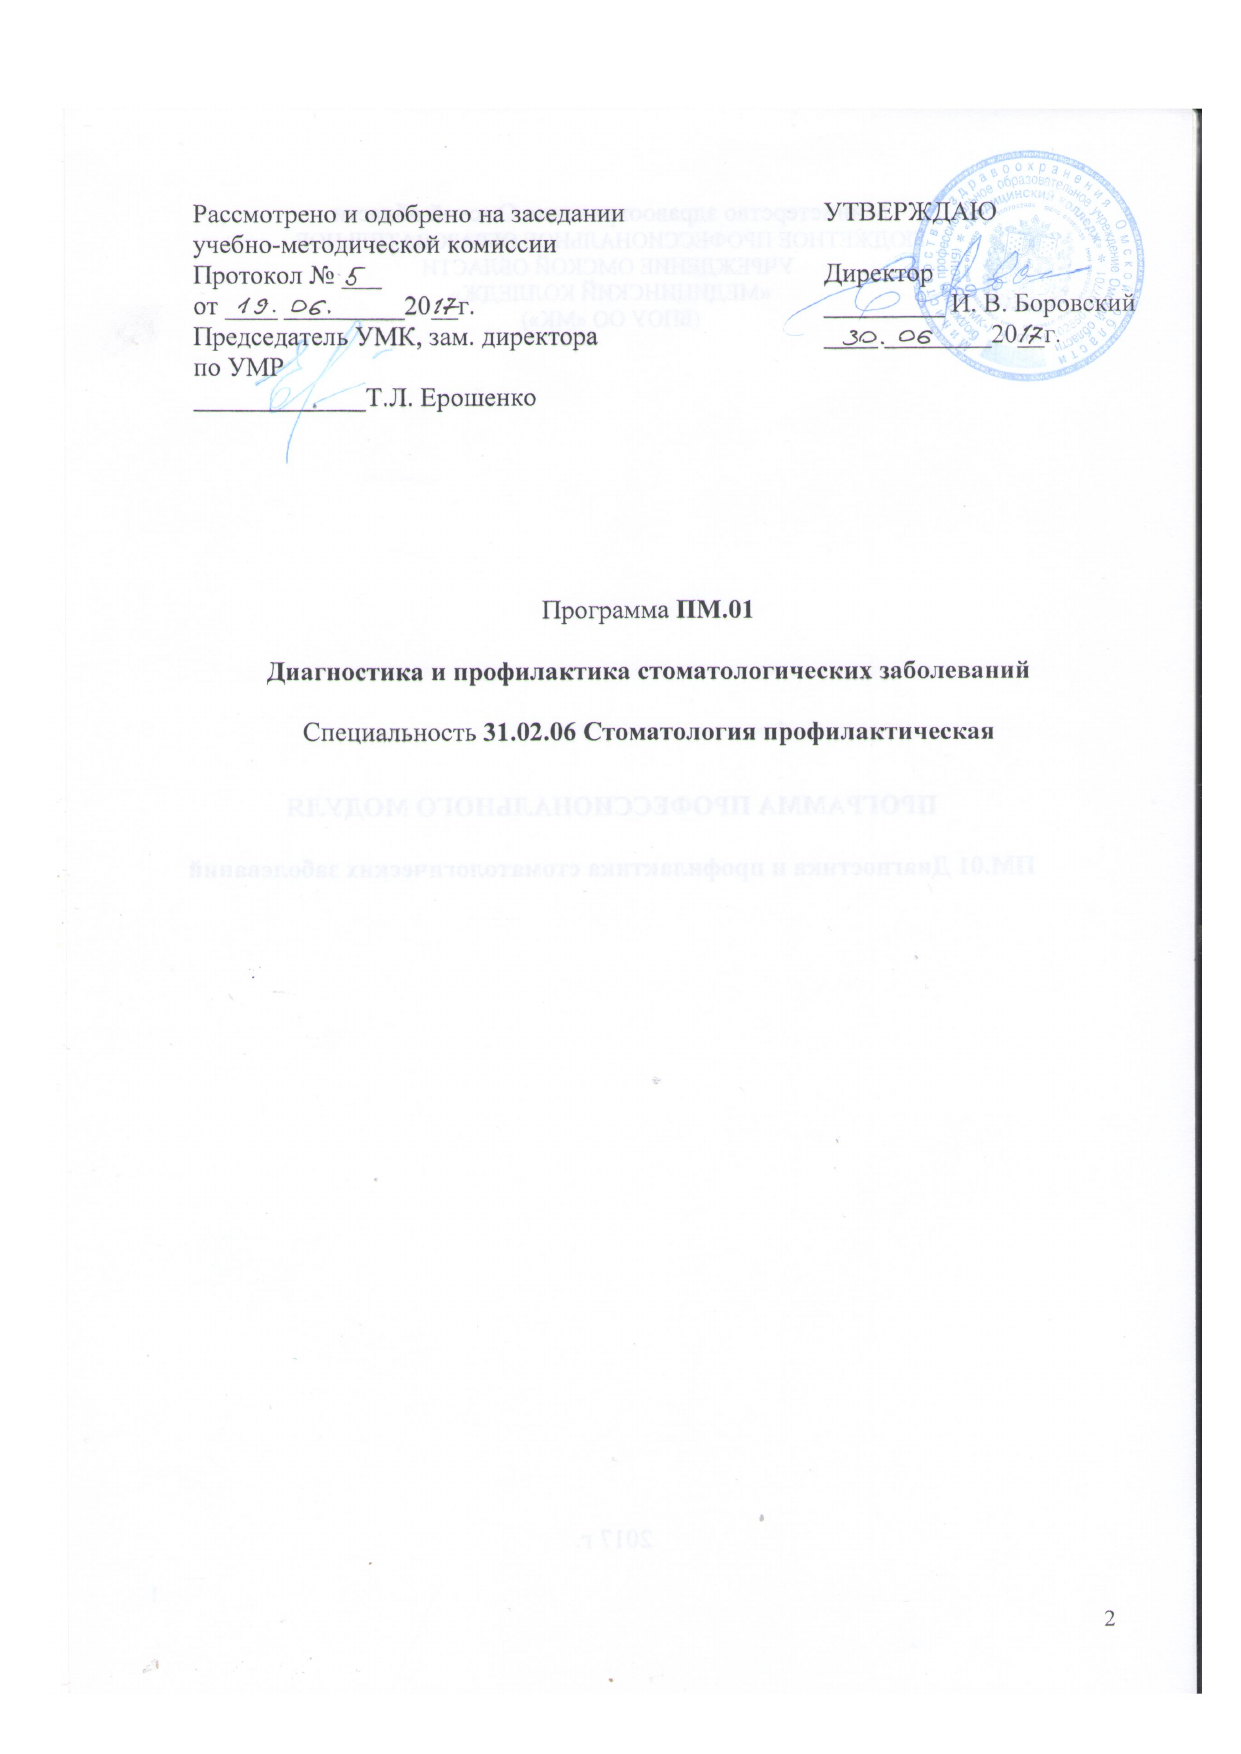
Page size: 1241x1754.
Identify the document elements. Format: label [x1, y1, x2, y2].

picture [46, 103, 1208, 1699]
